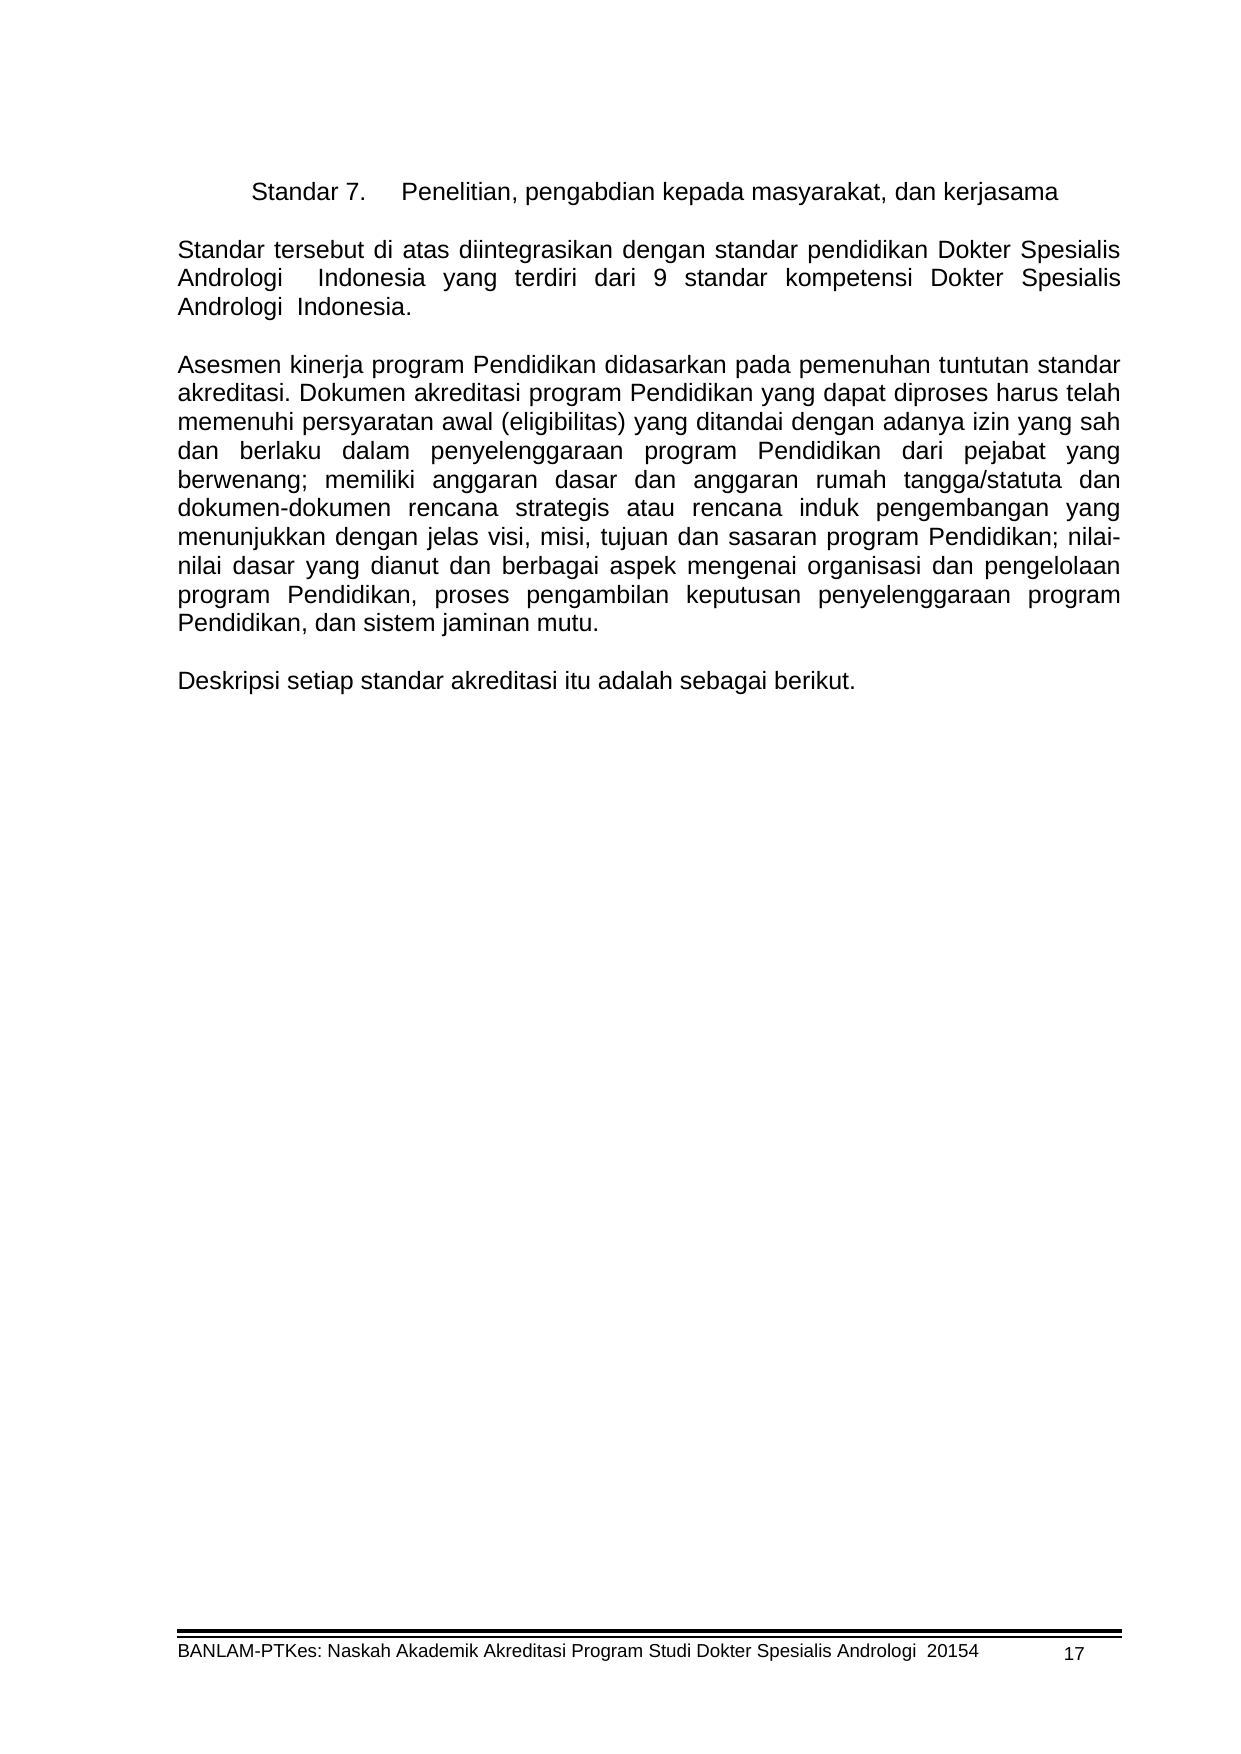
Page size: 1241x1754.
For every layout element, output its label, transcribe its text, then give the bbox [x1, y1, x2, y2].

text Asesmen kinerja program Pendidikan didasarkan pada pemenuhan tuntutan standar akreditasi. Dokumen akreditasi program Pendidikan yang dapat diproses harus telah memenuhi persyaratan awal (eligibilitas) yang ditandai dengan adanya izin yang sah dan berlaku dalam penyelenggaraan program Pendidikan dari pejabat yang berwenang; memiliki anggaran dasar dan anggaran rumah tangga/statuta dan dokumen-dokumen rencana strategis atau rencana induk pengembangan yang menunjukkan dengan jelas visi, misi, tujuan dan sasaran program Pendidikan; nilai-nilai dasar yang dianut dan berbagai aspek mengenai organisasi dan pengelolaan program Pendidikan, proses pengambilan keputusan penyelenggaraan program Pendidikan, dan sistem jaminan mutu. [177, 350, 1122, 637]
text Standar tersebut di atas diintegrasikan dengan standar pendidikan Dokter Spesialis Andrologi Indonesia yang terdiri dari 9 standar kompetensi Dokter Spesialis Andrologi Indonesia. [177, 235, 1122, 321]
subtitle Standar 7. Penelitian, pengabdian kepada masyarakat, dan kerjasama [251, 177, 1122, 206]
text Deskripsi setiap standar akreditasi itu adalah sebagai berikut. [177, 666, 1122, 695]
